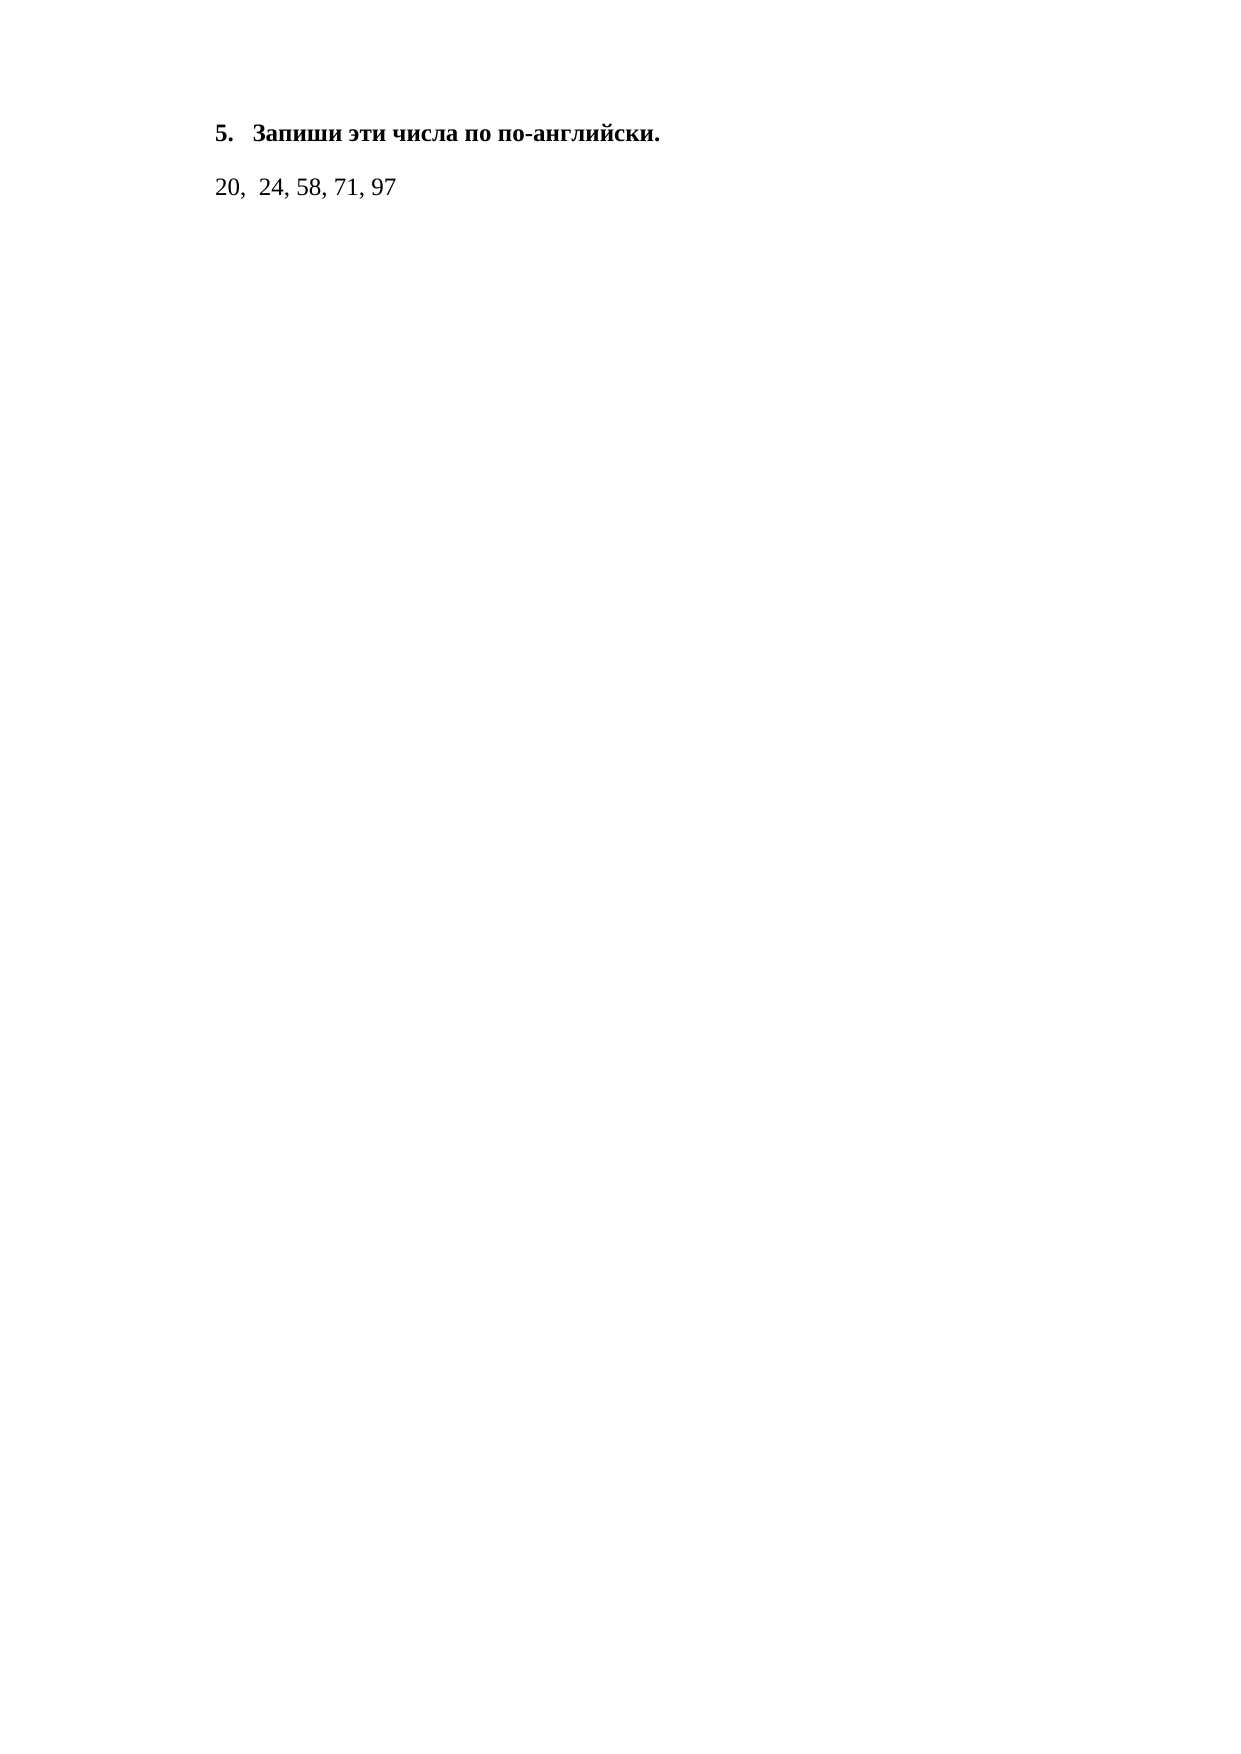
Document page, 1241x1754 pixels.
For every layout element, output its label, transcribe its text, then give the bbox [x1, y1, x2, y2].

text 20, 24, 58, 71, 97 [215, 172, 1152, 201]
list Запиши эти числа по по-английски. [215, 118, 1152, 147]
